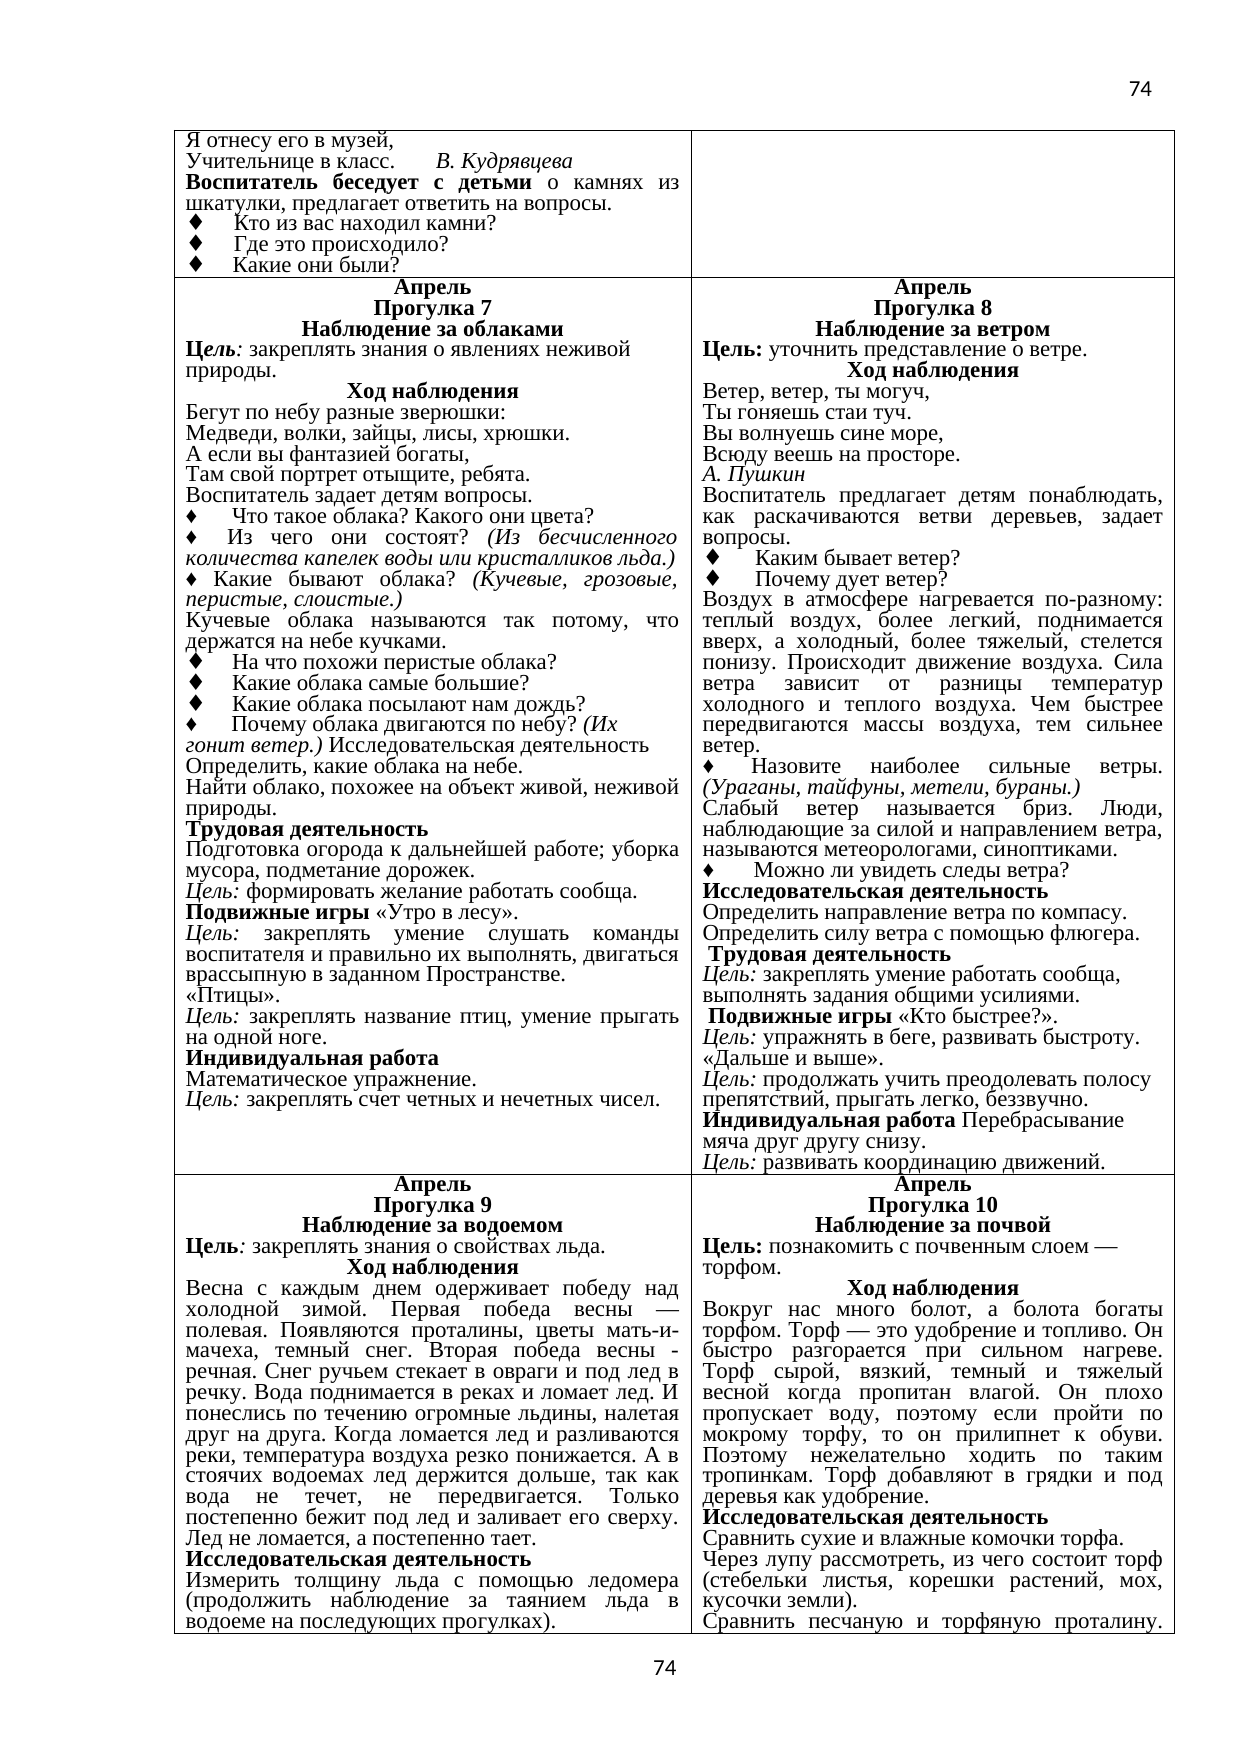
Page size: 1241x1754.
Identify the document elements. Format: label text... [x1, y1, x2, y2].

table_cell Апрель Прогулка 8 Наблюдение за ветром Цель: уточнить представление о ветре. Ход наблюдения Ветер, ветер, ты могуч, Ты гоняешь стаи туч. Вы волнуешь сине море, Всюду веешь на просторе. А. Пушкин Воспитатель предлагает детям понаблюдать, как раскачиваются ветви деревьев, задает вопросы. Каким бывает ветер? Почему дует ветер? Воздух в атмосфере нагревается по-разному: теплый воздух, более легкий, поднимается вверх, а холодный, более тяжелый, стелется понизу. Происходит движение воздуха. Сила ветра зависит от разницы температур холодного и теплого воздуха. Чем быстрее передвигаются массы воздуха, тем сильнее ветер. ♦ Назовите наиболее сильные ветры. (Ураганы, тайфуны, метели, бураны.) Слабый ветер называется бриз. Люди, наблюдающие за силой и направлением ветра, называются метеорологами, синоптиками. ♦ Можно ли увидеть следы ветра? Исследовательская деятельность Определить направление ветра по компасу. Определить силу ветра с помощью флюгера. Трудовая деятельность Цель: закреплять умение работать сообща, выполнять задания общими усилиями. Подвижные игры «Кто быстрее?». Цель: упражнять в беге, развивать быстроту. «Дальше и выше». Цель: продолжать учить преодолевать полосу препятствий, прыгать легко, беззвучно. Индивидуальная работа Перебрасывание мяча друг другу снизу. Цель: развивать координацию движений. [692, 278, 1174, 1173]
table_cell Апрель Прогулка 7 Наблюдение за облаками Цель: закреплять знания о явлениях неживой природы. Ход наблюдения Бегут по небу разные зверюшки: Медведи, волки, зайцы, лисы, хрюшки. А если вы фантазией богаты, Там свой портрет отыщите, ребята. Воспитатель задает детям вопросы. ♦ Что такое облака? Какого они цвета? ♦ Из чего они состоят? (Из бесчисленного количества капелек воды или кристалликов льда.) ♦ Какие бывают облака? (Кучевые, грозовые, перистые, слоистые.) Кучевые облака называются так потому, что держатся на небе кучками. На что похожи перистые облака? Какие облака самые большие? Какие облака посылают нам дождь? ♦ Почему облака двигаются по небу? (Их гонит ветер.) Исследовательская деятельность Определить, какие облака на небе. Найти облако, похожее на объект живой, неживой природы. Трудовая деятельность Подготовка огорода к дальнейшей работе; уборка мусора, подметание дорожек. Цель: формировать желание работать сообща. Подвижные игры «Утро в лесу». Цель: закреплять умение слушать команды воспитателя и правильно их выполнять, двигаться врассыпную в заданном Пространстве. «Птицы». Цель: закреплять название птиц, умение прыгать на одной ноге. Индивидуальная работа Математическое упражнение. Цель: закреплять счет четных и нечетных чисел. [175, 278, 691, 1173]
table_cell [692, 1175, 1174, 1633]
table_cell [692, 131, 1174, 277]
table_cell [175, 1175, 691, 1633]
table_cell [175, 131, 691, 277]
